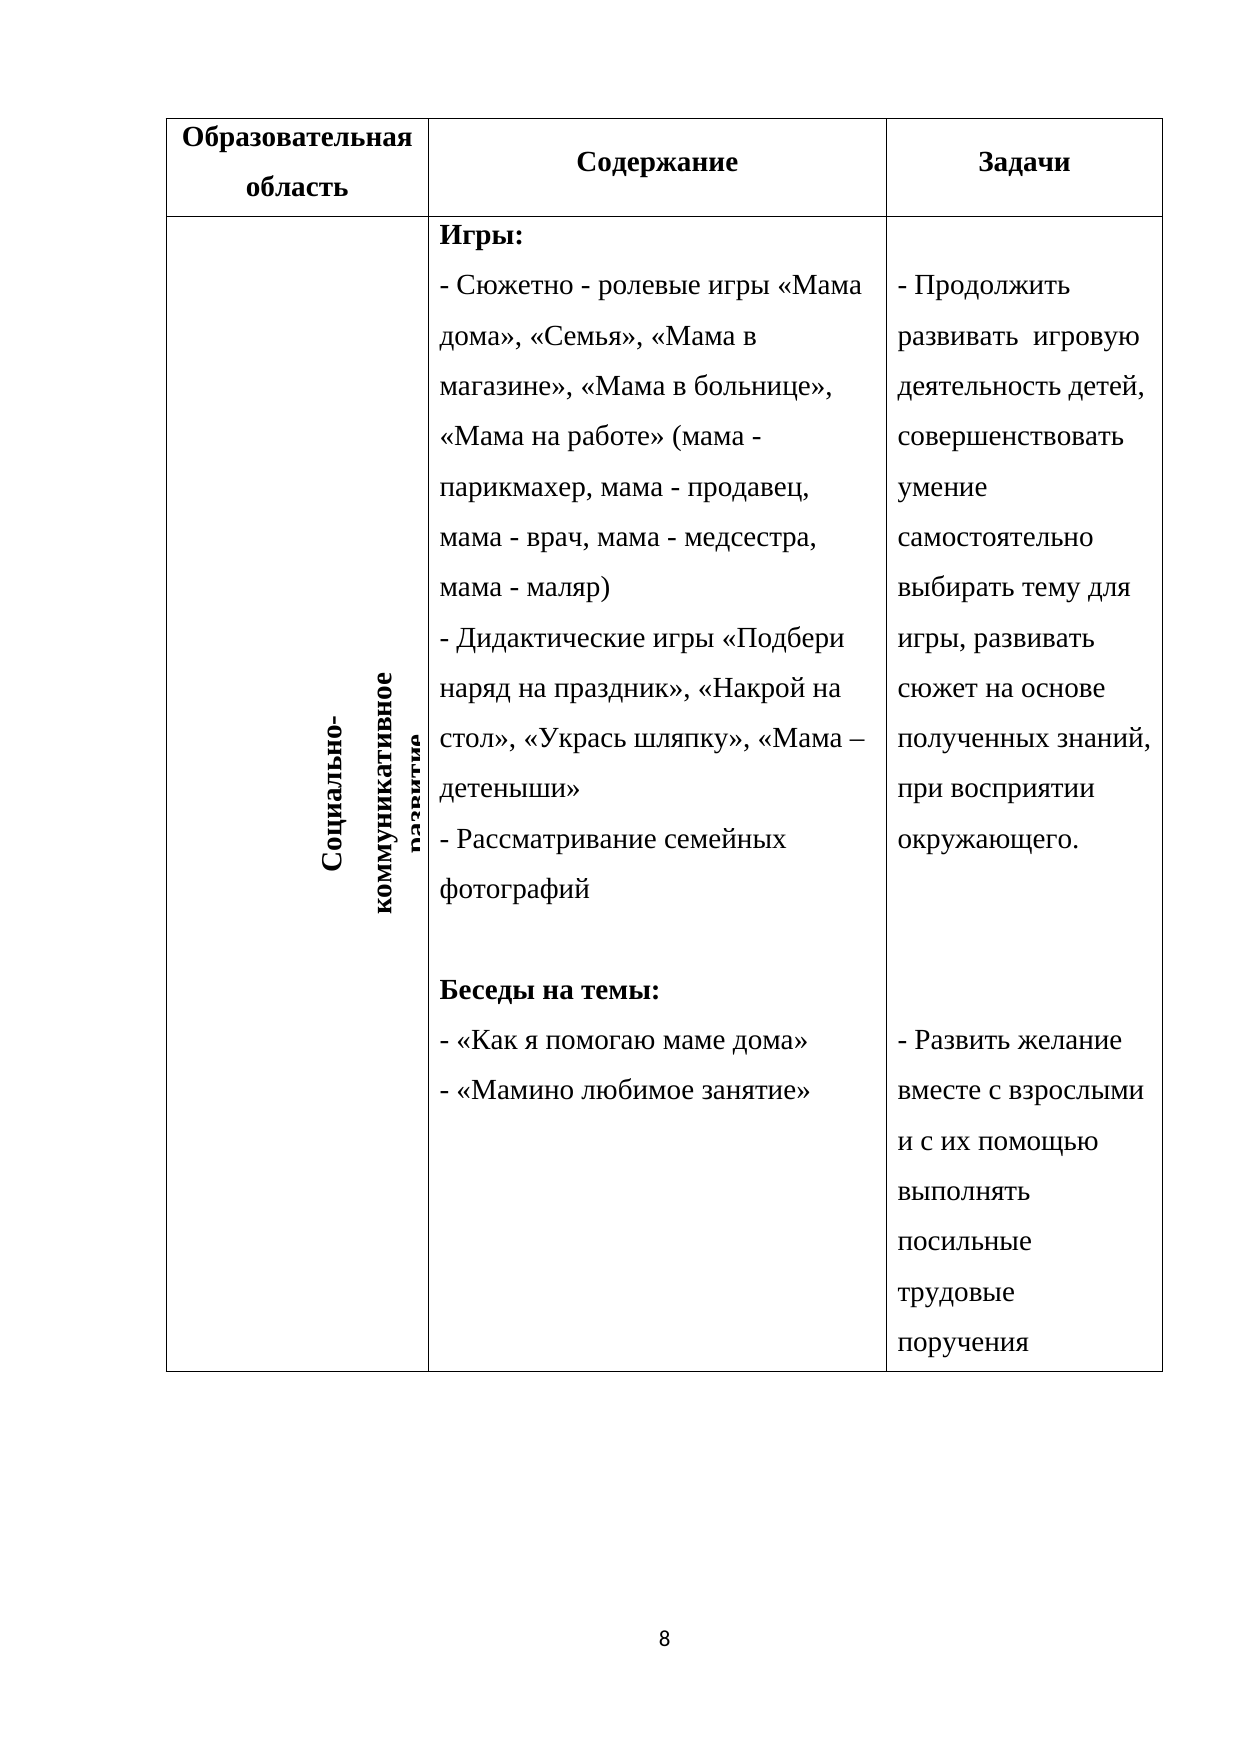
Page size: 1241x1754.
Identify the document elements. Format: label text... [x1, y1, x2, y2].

table_header Содержание [429, 119, 886, 216]
table_cell Игры: - Сюжетно - ролевые игры «Мама дома», «Семья», «Мама в магазине», «Мама в больнице», «Мама на работе» (мама - парикмахер, мама - продавец, мама - врач, мама - медсестра, мама - маляр) - Дидактические игры «Подбери наряд на праздник», «Накрой на стол», «Укрась шляпку», «Мама – детеныши» - Рассматривание семейных фотографий Беседы на темы: - «Как я помогаю маме дома» - «Мамино любимое занятие» [429, 217, 886, 1371]
table_cell Социально- коммуникативное развитие [167, 217, 428, 1371]
table_header Задачи [887, 119, 1162, 216]
table_header Образовательная область [167, 119, 428, 216]
table_cell - Продолжить развивать игровую деятельность детей, совершенствовать умение самостоятельно выбирать тему для игры, развивать сюжет на основе полученных знаний, при восприятии окружающего. - Развить желание вместе с взрослыми и с их помощью выполнять посильные трудовые поручения [887, 217, 1162, 1371]
